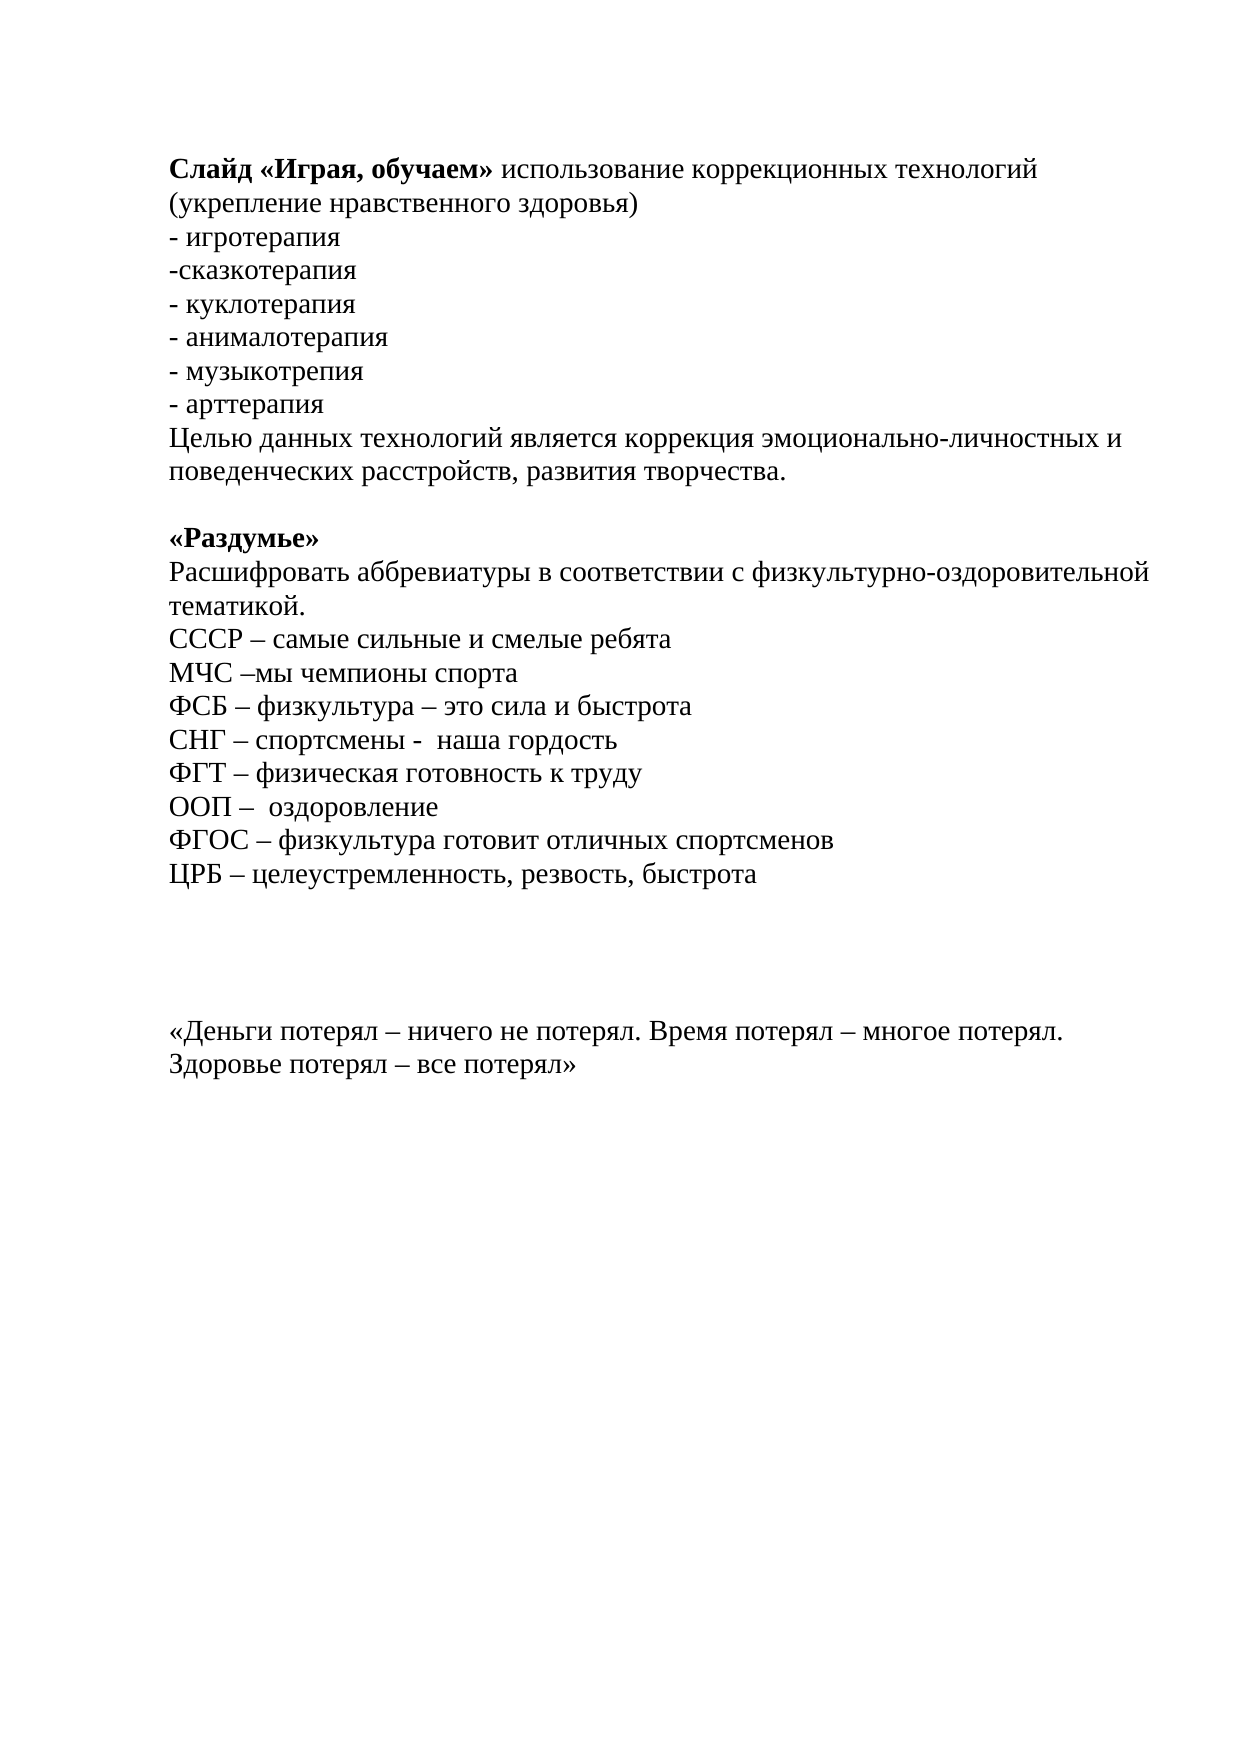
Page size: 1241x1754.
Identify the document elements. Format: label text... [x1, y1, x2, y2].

text СНГ – спортсмены - наша гордость [169, 722, 1152, 755]
text - анималотерапия [169, 319, 1152, 353]
text -сказкотерапия [169, 252, 1152, 286]
text - игротерапия [169, 219, 1152, 252]
text МЧС –мы чемпионы спорта [169, 655, 1152, 688]
text Целью данных технологий является коррекция эмоционально-личностных и поведенческих расстройств, развития творчества. [169, 420, 1152, 487]
text - куклотерапия [169, 286, 1152, 319]
text ФГТ – физическая готовность к труду [169, 755, 1152, 789]
text Слайд «Играя, обучаем» использование коррекционных технологий (укрепление нравственного здоровья) [169, 152, 1152, 219]
text «Деньги потерял – ничего не потерял. Время потерял – многое потерял. Здоровье потерял – все потерял» [169, 1013, 1152, 1080]
text - арттерапия [169, 386, 1152, 420]
text СССР – самые сильные и смелые ребята [169, 621, 1152, 655]
text ООП – оздоровление [169, 789, 1152, 822]
text «Раздумье» [169, 521, 1152, 554]
text ФГОС – физкультура готовит отличных спортсменов [169, 822, 1152, 856]
text ЦРБ – целеустремленность, резвость, быстрота [169, 856, 1152, 889]
text Расшифровать аббревиатуры в соответствии с физкультурно-оздоровительной тематикой. [169, 554, 1152, 621]
text - музыкотрепия [169, 353, 1152, 386]
text ФСБ – физкультура – это сила и быстрота [169, 688, 1152, 722]
